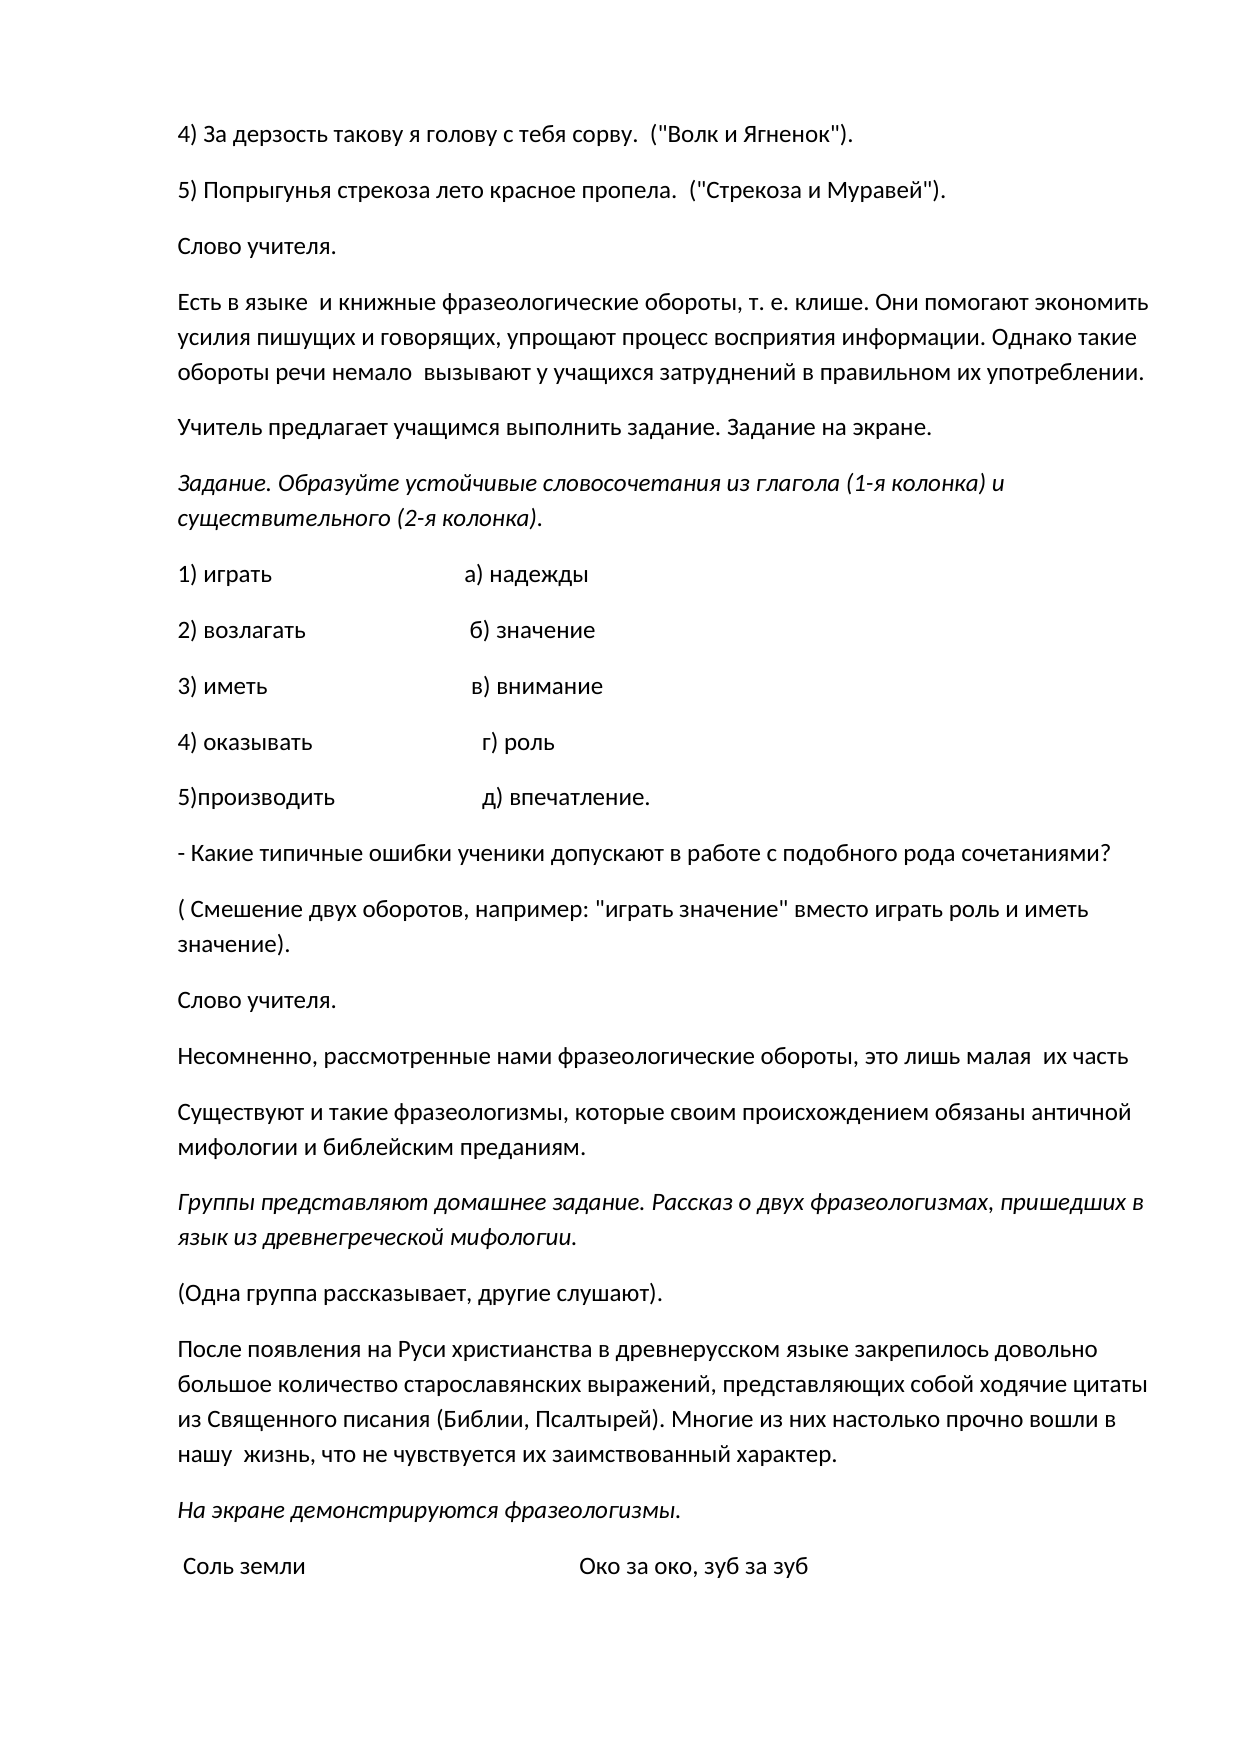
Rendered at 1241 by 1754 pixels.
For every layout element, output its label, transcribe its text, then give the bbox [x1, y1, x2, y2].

text - Какие типичные ошибки ученики допускают в работе с подобного рода сочетаниями? [177, 837, 1152, 868]
text Учитель предлагает учащимся выполнить задание. Задание на экране. [177, 411, 1152, 442]
text ( Смешение двух оборотов, например: "играть значение" вместо играть роль и иметь значение). [177, 893, 1152, 959]
text 4) оказывать г) роль [177, 726, 1152, 756]
text Задание. Образуйте устойчивые словосочетания из глагола (1-я колонка) и существительного (2-я колонка). [177, 467, 1152, 533]
text (Одна группа рассказывает, другие слушают). [177, 1277, 1152, 1308]
text После появления на Руси христианства в древнерусском языке закрепилось довольно большое количество старославянских выражений, представляющих собой ходячие цитаты из Священного писания (Библии, Псалтырей). Многие из них настолько прочно вошли в нашу жизнь, что не чувствуется их заимствованный характер. [177, 1333, 1152, 1469]
text Несомненно, рассмотренные нами фразеологические обороты, это лишь малая их часть [177, 1040, 1152, 1070]
text На экране демонстрируются фразеологизмы. [177, 1494, 1152, 1524]
text 2) возлагать б) значение [177, 614, 1152, 644]
text Группы представляют домашнее задание. Рассказ о двух фразеологизмах, пришедших в язык из древнегреческой мифологии. [177, 1186, 1152, 1252]
text Существуют и такие фразеологизмы, которые своим происхождением обязаны античной мифологии и библейским преданиям. [177, 1096, 1152, 1161]
text Слово учителя. [177, 230, 1152, 260]
text 3) иметь в) внимание [177, 670, 1152, 700]
text Соль земли Око за око, зуб за зуб [177, 1550, 1152, 1580]
text 5) Попрыгунья стрекоза лето красное пропела. ("Стрекоза и Муравей"). [177, 174, 1152, 204]
text 5)производить д) впечатление. [177, 781, 1152, 812]
text Есть в языке и книжные фразеологические обороты, т. е. клише. Они помогают экономить усилия пишущих и говорящих, упрощают процесс восприятия информации. Однако такие обороты речи немало вызывают у учащихся затруднений в правильном их употреблении. [177, 286, 1152, 386]
text 1) играть а) надежды [177, 558, 1152, 589]
text Слово учителя. [177, 984, 1152, 1014]
text 4) За дерзость такову я голову с тебя сорву. ("Волк и Ягненок"). [177, 118, 1152, 149]
